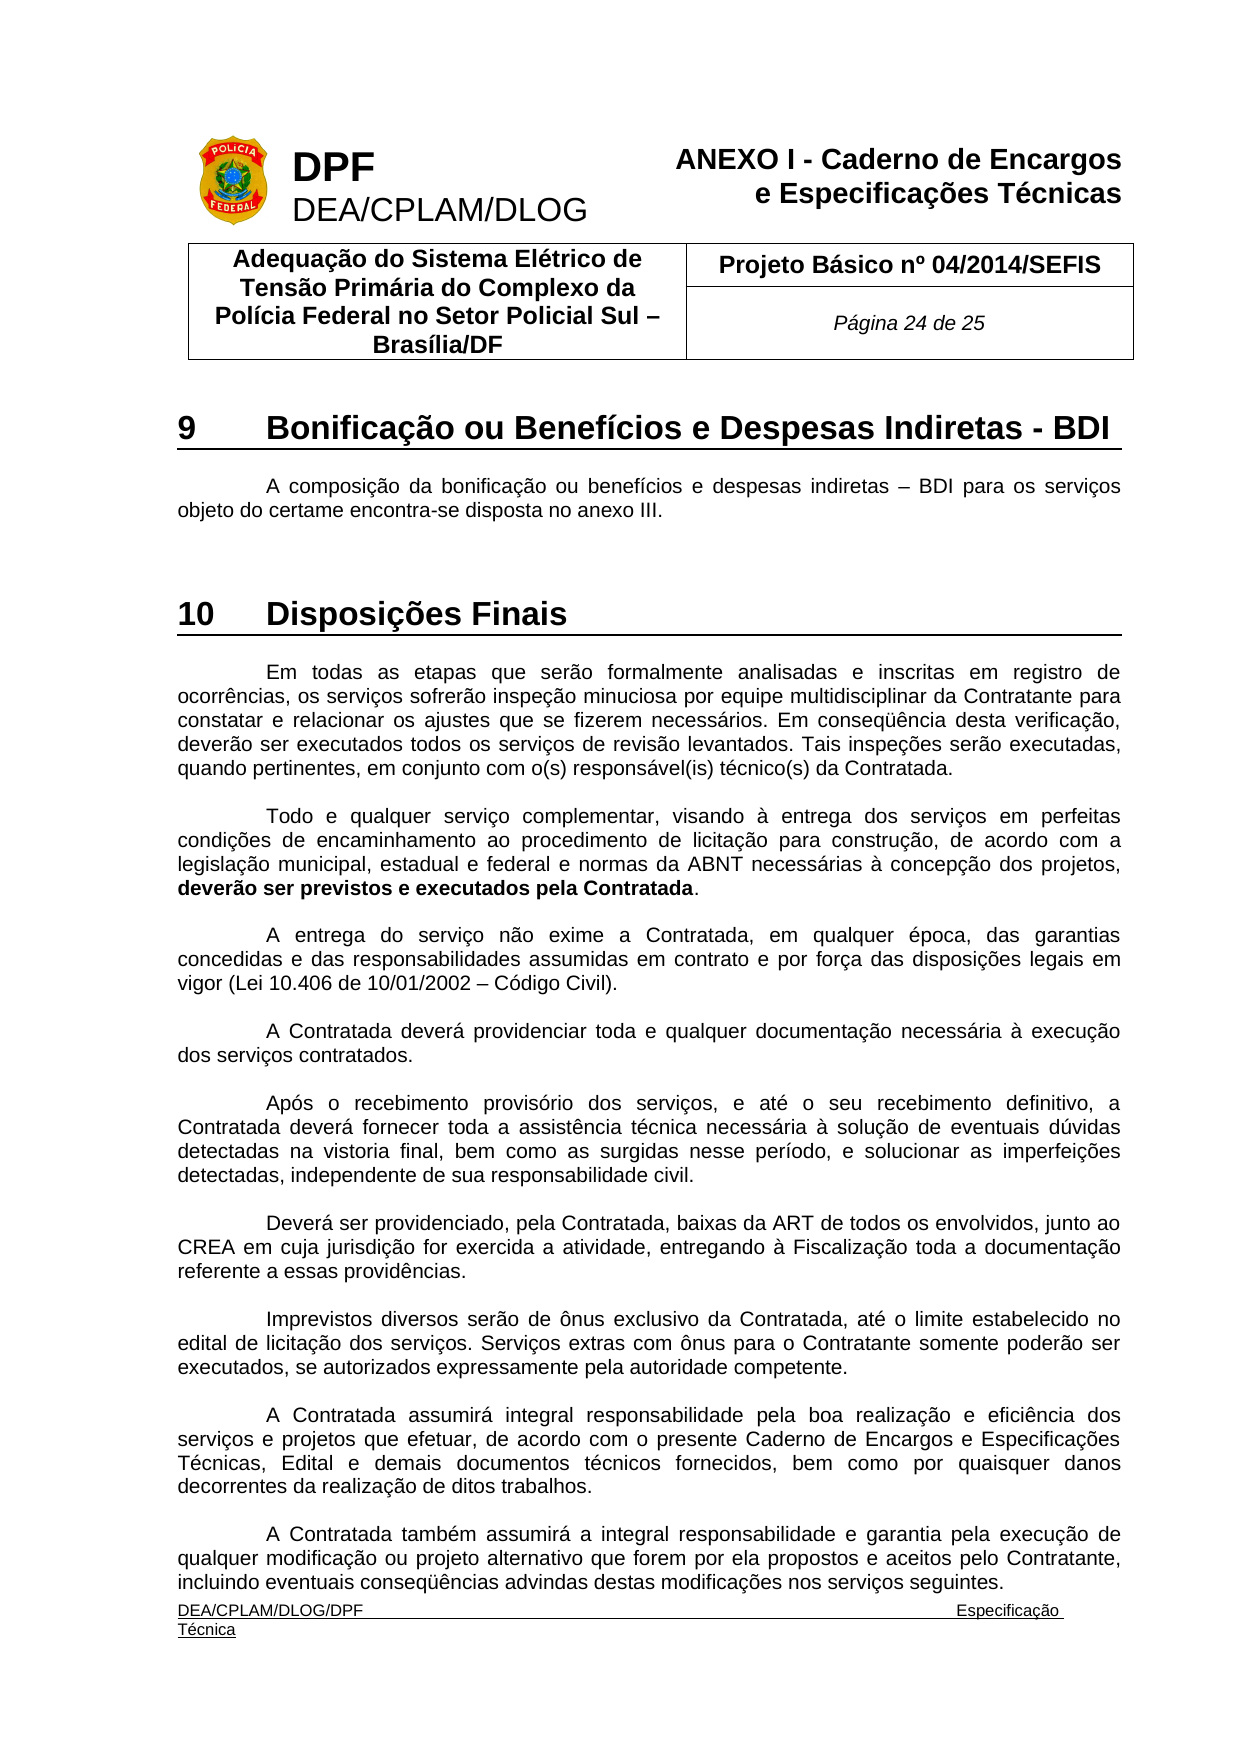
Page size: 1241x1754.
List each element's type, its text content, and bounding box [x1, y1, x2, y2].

text A composição da bonificação ou benefícios e despesas indiretas – BDI para os serviços objeto do certame encontra-se disposta no anexo III. [177, 474, 1122, 522]
text Todo e qualquer serviço complementar, visando à entrega dos serviços em perfeitas condições de encaminhamento ao procedimento de licitação para construção, de acordo com a legislação municipal, estadual e federal e normas da ABNT necessárias à concepção dos projetos, deverão ser previstos e executados pela Contratada. [177, 803, 1122, 899]
text 10 Disposições Finais [177, 594, 1122, 634]
text Deverá ser providenciado, pela Contratada, baixas da ART de todos os envolvidos, junto ao CREA em cuja jurisdição for exercida a atividade, entregando à Fiscalização toda a documentação referente a essas providências. [177, 1211, 1122, 1283]
text Em todas as etapas que serão formalmente analisadas e inscritas em registro de ocorrências, os serviços sofrerão inspeção minuciosa por equipe multidisciplinar da Contratante para constatar e relacionar os ajustes que se fizerem necessários. Em conseqüência desta verificação, deverão ser executados todos os serviços de revisão levantados. Tais inspeções serão executadas, quando pertinentes, em conjunto com o(s) responsável(is) técnico(s) da Contratada. [177, 660, 1122, 779]
text 9 Bonificação ou Benefícios e Despesas Indiretas - BDI [177, 408, 1122, 448]
text A entrega do serviço não exime a Contratada, em qualquer época, das garantias concedidas e das responsabilidades assumidas em contrato e por força das disposições legais em vigor (Lei 10.406 de 10/01/2002 – Código Civil). [177, 923, 1122, 995]
text Após o recebimento provisório dos serviços, e até o seu recebimento definitivo, a Contratada deverá fornecer toda a assistência técnica necessária à solução de eventuais dúvidas detectadas na vistoria final, bem como as surgidas nesse período, e solucionar as imperfeições detectadas, independente de sua responsabilidade civil. [177, 1091, 1122, 1187]
text A Contratada deverá providenciar toda e qualquer documentação necessária à execução dos serviços contratados. [177, 1019, 1122, 1067]
picture [198, 133, 269, 226]
text A Contratada assumirá integral responsabilidade pela boa realização e eficiência dos serviços e projetos que efetuar, de acordo com o presente Caderno de Encargos e Especificações Técnicas, Edital e demais documentos técnicos fornecidos, bem como por quaisquer danos decorrentes da realização de ditos trabalhos. [177, 1402, 1122, 1498]
text A Contratada também assumirá a integral responsabilidade e garantia pela execução de qualquer modificação ou projeto alternativo que forem por ela propostos e aceitos pelo Contratante, incluindo eventuais conseqüências advindas destas modificações nos serviços seguintes. [177, 1522, 1122, 1594]
text Imprevistos diversos serão de ônus exclusivo da Contratada, até o limite estabelecido no edital de licitação dos serviços. Serviços extras com ônus para o Contratante somente poderão ser executados, se autorizados expressamente pela autoridade competente. [177, 1307, 1122, 1378]
